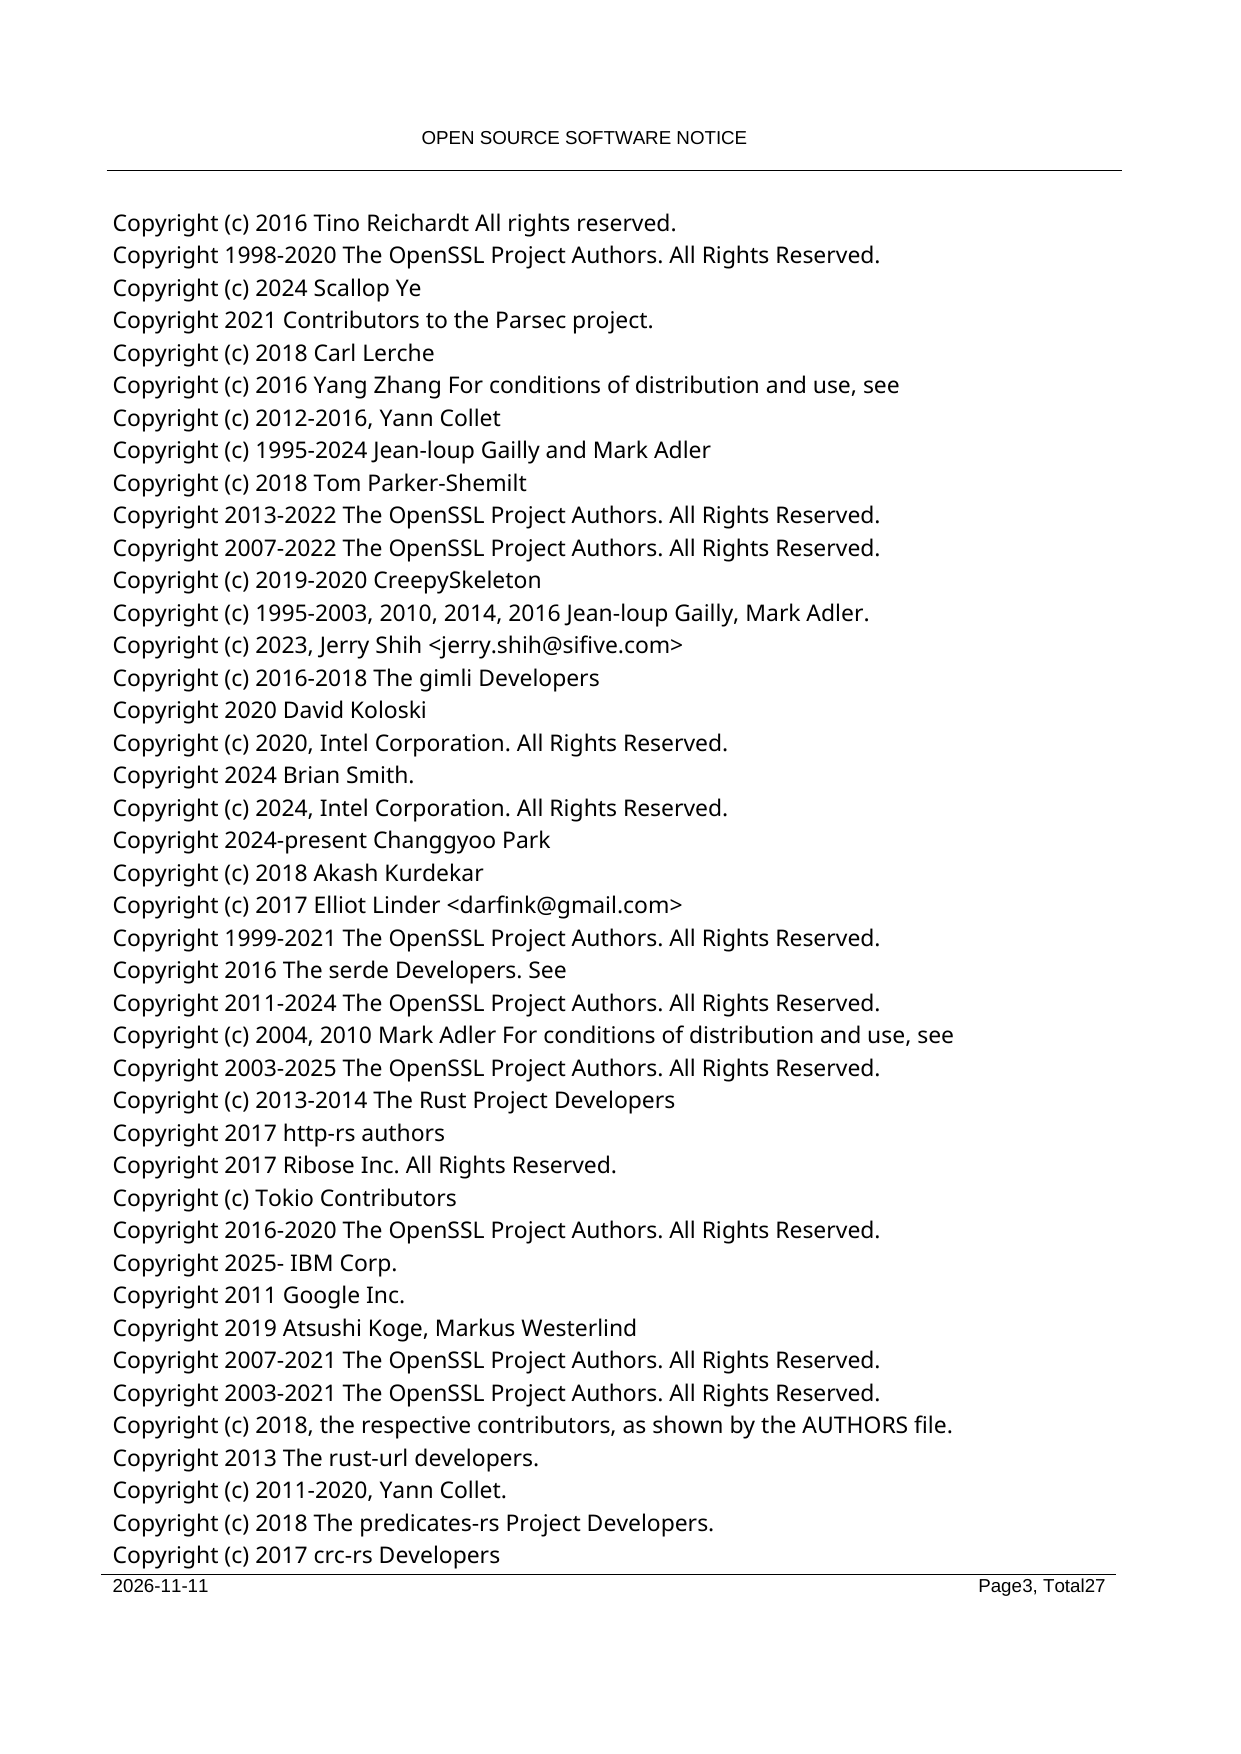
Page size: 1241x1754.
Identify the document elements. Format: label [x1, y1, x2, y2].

text [112, 206, 1128, 1571]
